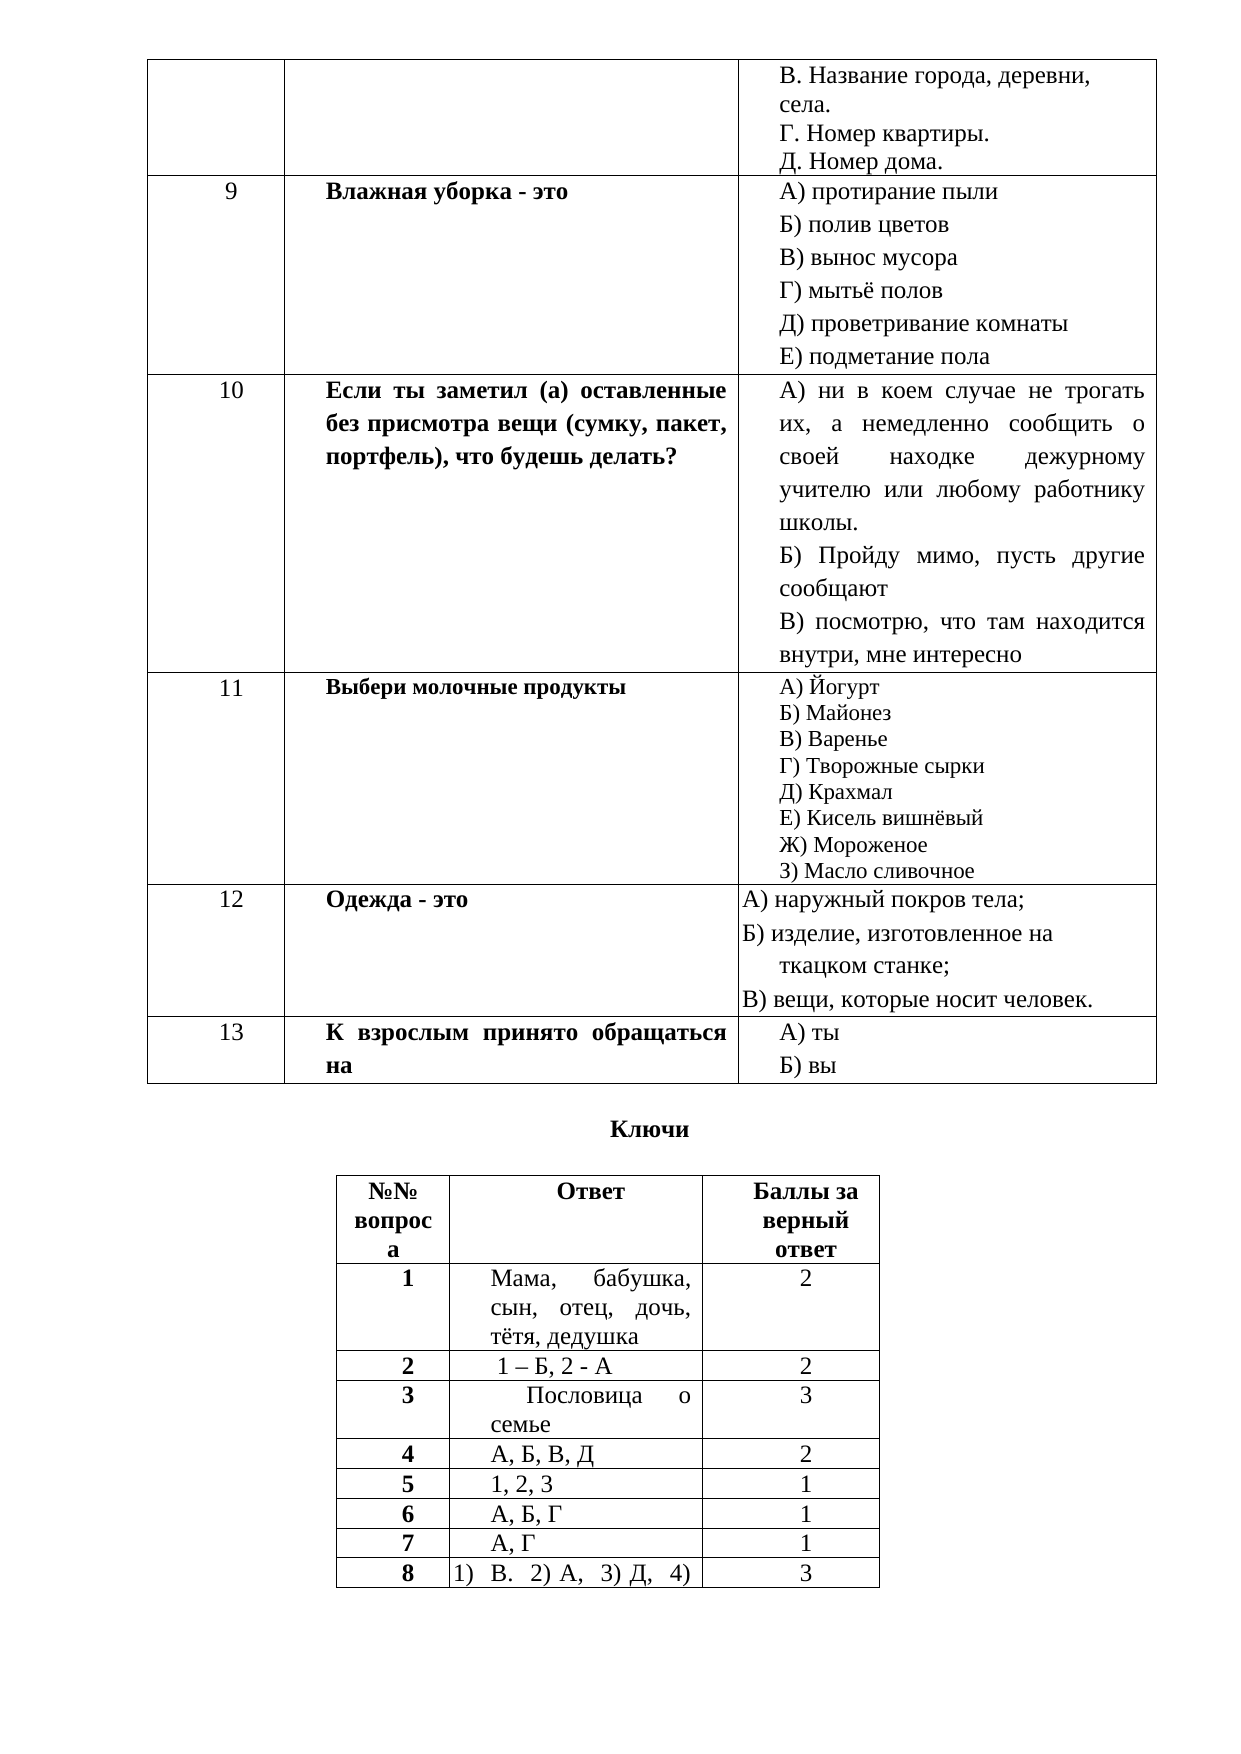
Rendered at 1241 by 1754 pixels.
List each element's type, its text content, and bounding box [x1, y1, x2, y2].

table_cell Выбери молочные продукты [285, 673, 738, 883]
table_cell А, Б, Г [450, 1499, 702, 1527]
table_cell 1, 2, 3 [450, 1469, 702, 1498]
table_cell 3 [337, 1381, 449, 1438]
table_cell 2 [703, 1439, 879, 1468]
table_cell А, Б, В, Д [450, 1439, 702, 1468]
table_cell 1 [703, 1469, 879, 1498]
table_cell 4 [337, 1439, 449, 1468]
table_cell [739, 60, 1156, 175]
table_cell 2 [703, 1264, 879, 1350]
table_cell 2 [703, 1351, 879, 1379]
table_cell К взрослым принято обращаться на [285, 1017, 738, 1083]
table_header №№ вопроса [337, 1176, 449, 1262]
table_cell 1 [703, 1529, 879, 1557]
table_cell 3 [703, 1381, 879, 1438]
table_cell 8 [337, 1558, 449, 1587]
table_cell Мама, бабушка, сын, отец, дочь, тётя, дедушка [450, 1264, 702, 1350]
table_cell Одежда - это [285, 885, 738, 1016]
table_cell А) наружный покров тела; Б) изделие, изготовленное на ткацком станке; В) вещи, которые носит человек. [739, 885, 1156, 1016]
table_cell 8 [148, 60, 284, 175]
table_cell 3 [703, 1558, 879, 1587]
table_cell 1 [337, 1264, 449, 1350]
table_cell 1 [703, 1499, 879, 1527]
table_cell А) ты Б) вы [739, 1017, 1156, 1083]
text Ключи [148, 1114, 1152, 1143]
table_cell Влажная уборка - это [285, 176, 738, 374]
table_cell 7 [337, 1529, 449, 1557]
table_cell Пословица о семье [450, 1381, 702, 1438]
table_cell А) ни в коем случае не трогать их, а немедленно сообщить о своей находке дежурному учителю или любому работнику школы. Б) Пройду мимо, пусть другие сообщают В) посмотрю, что там находится внутри, мне интересно [739, 375, 1156, 672]
table_cell 12 [148, 885, 284, 1016]
table_cell 11 [148, 673, 284, 883]
table_header Баллы за верный ответ [703, 1176, 879, 1262]
table_cell Если ты заметил (а) оставленные без присмотра вещи (сумку, пакет, портфель), что будешь делать? [285, 375, 738, 672]
table_cell А) протирание пыли Б) полив цветов В) вынос мусора Г) мытьё полов Д) проветривание комнаты Е) подметание пола [739, 176, 1156, 374]
table_cell 10 [148, 375, 284, 672]
table_cell А) Йогурт Б) Майонез В) Варенье Г) Творожные сырки Д) Крахмал Е) Кисель вишнёвый Ж) Мороженое З) Масло сливочное [739, 673, 1156, 883]
table_header Ответ [450, 1176, 702, 1262]
table_cell 1 – Б, 2 - А [450, 1351, 702, 1379]
table_cell 6 [337, 1499, 449, 1527]
table_cell 9 [148, 176, 284, 374]
table_cell 2 [337, 1351, 449, 1379]
table_cell 5 [337, 1469, 449, 1498]
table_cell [450, 1558, 702, 1587]
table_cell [285, 60, 738, 175]
table_cell А, Г [450, 1529, 702, 1557]
table_cell 13 [148, 1017, 284, 1083]
